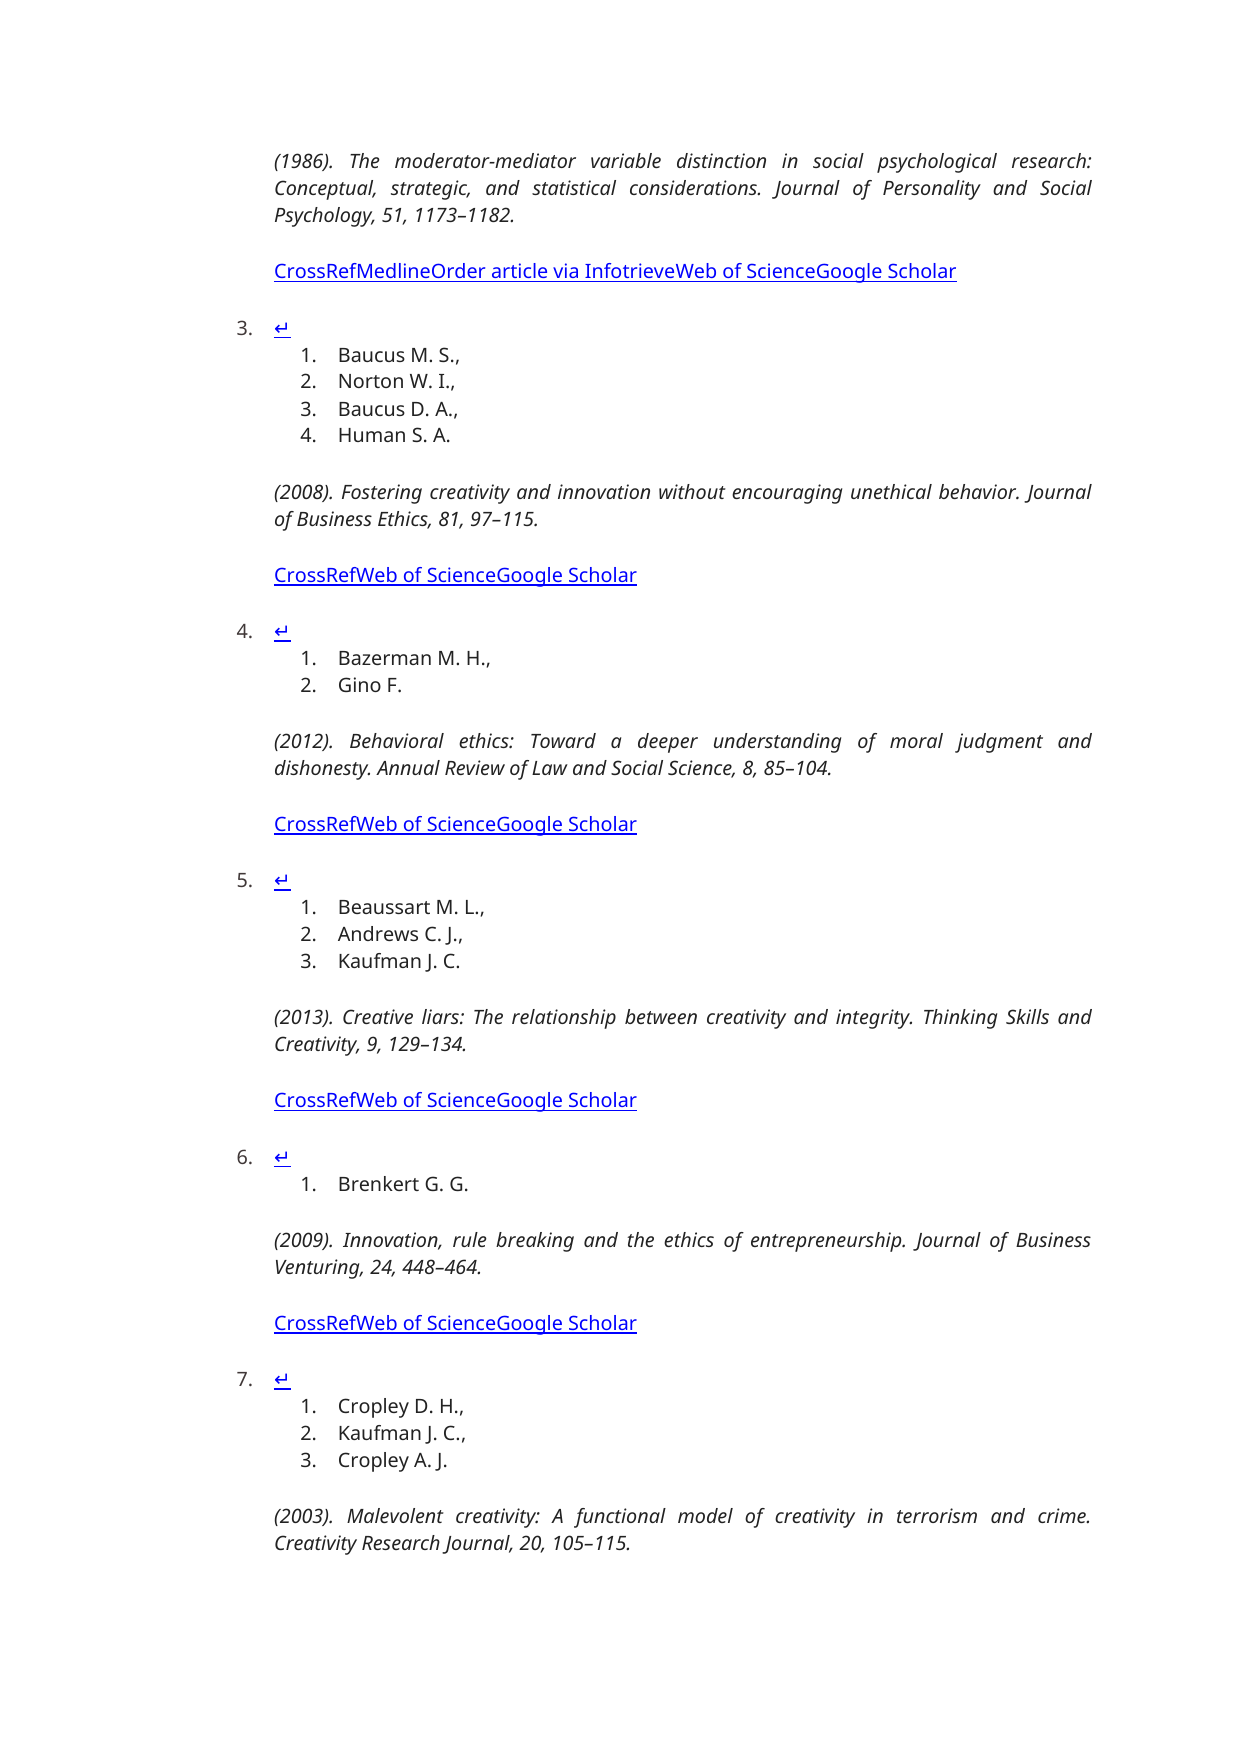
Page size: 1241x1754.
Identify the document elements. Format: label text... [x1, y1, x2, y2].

text CrossRefWeb of ScienceGoogle Scholar [274, 1087, 1093, 1114]
list Kaufman J. C., [300, 1419, 1093, 1446]
list ↵ [236, 314, 1093, 341]
list Baucus D. A., [300, 395, 1093, 422]
text CrossRefWeb of ScienceGoogle Scholar [274, 1309, 1093, 1336]
text (2009). Innovation, rule breaking and the ethics of entrepreneurship. Journal of Business Venturing, 24, 448–464. [274, 1226, 1093, 1280]
list Gino F. [300, 671, 1093, 698]
list Baucus M. S., [300, 341, 1093, 368]
list Andrews C. J., [300, 921, 1093, 947]
text (2013). Creative liars: The relationship between creativity and integrity. Thinking Skills and Creativity, 9, 129–134. [274, 1004, 1093, 1058]
list ↵ [236, 867, 1093, 893]
text (2012). Behavioral ethics: Toward a deeper understanding of moral judgment and dishonesty. Annual Review of Law and Social Science, 8, 85–104. [274, 727, 1093, 781]
text CrossRefWeb of ScienceGoogle Scholar [274, 561, 1093, 588]
list ↵ [236, 1365, 1093, 1392]
list Bazerman M. H., [300, 644, 1093, 671]
list Cropley A. J. [300, 1446, 1093, 1473]
list Norton W. I., [300, 368, 1093, 395]
list Beaussart M. L., [300, 893, 1093, 921]
text (2008). Fostering creativity and innovation without encouraging unethical behavior. Journal of Business Ethics, 81, 97–115. [274, 478, 1093, 532]
text CrossRefMedlineOrder article via InfotrieveWeb of ScienceGoogle Scholar [274, 258, 1093, 285]
list Cropley D. H., [300, 1392, 1093, 1419]
list Kaufman J. C. [300, 947, 1093, 974]
list Brenkert G. G. [300, 1170, 1093, 1197]
text (1986). The moderator-mediator variable distinction in social psychological research: Conceptual, strategic, and statistical considerations. Journal of Personality and Social Psychology, 51, 1173–1182. [274, 148, 1093, 228]
text CrossRefWeb of ScienceGoogle Scholar [274, 810, 1093, 837]
list ↵ [236, 1143, 1093, 1170]
list ↵ [236, 617, 1093, 644]
list Human S. A. [300, 422, 1093, 449]
text (2003). Malevolent creativity: A functional model of creativity in terrorism and crime. Creativity Research Journal, 20, 105–115. [274, 1502, 1093, 1556]
